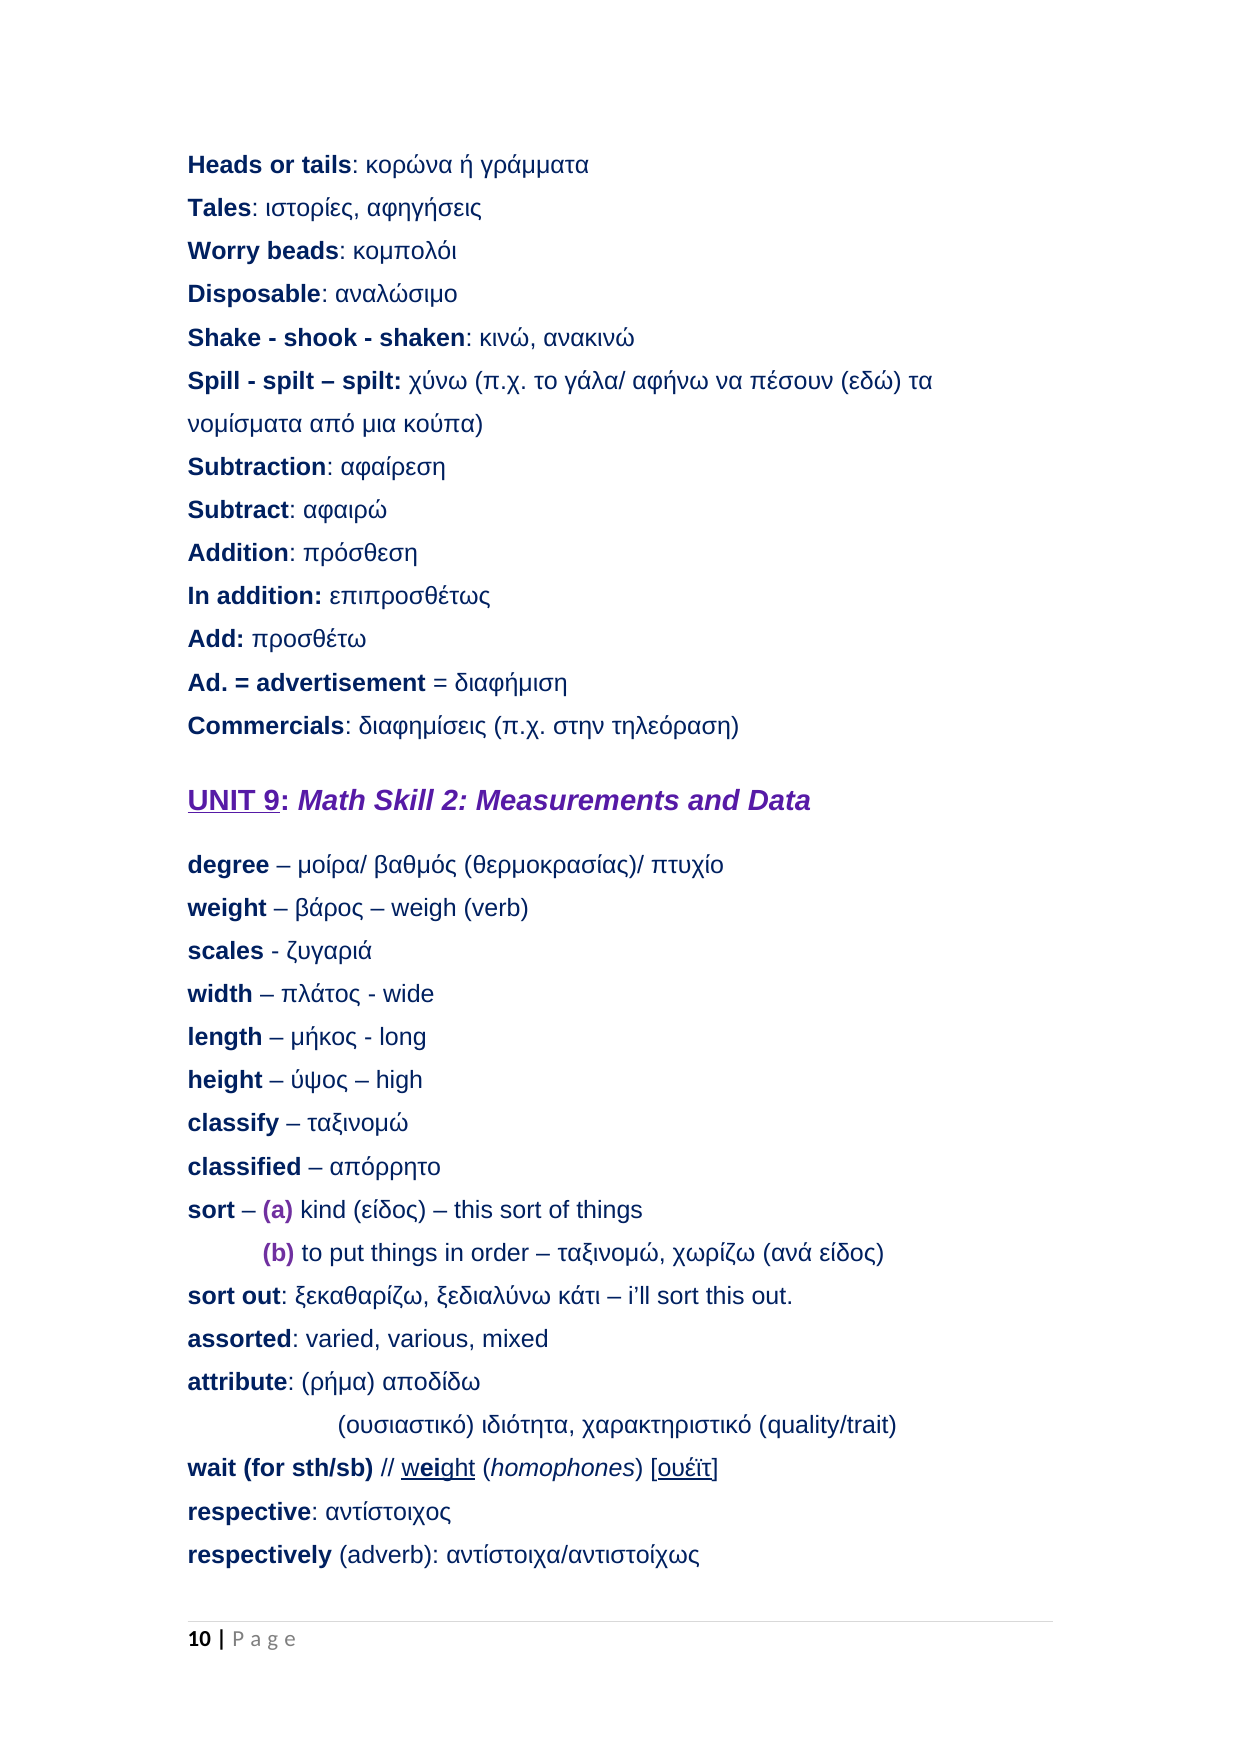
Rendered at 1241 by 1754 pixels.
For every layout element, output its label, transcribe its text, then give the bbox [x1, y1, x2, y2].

text Spill - spilt – spilt: χύνω (π.χ. το γάλα/ αφήνω να πέσουν (εδώ) τα νομίσματα από μια κούπα) [187, 366, 1053, 437]
text UNIT 9: Math Skill 2: Measurements and Data [187, 782, 1053, 816]
text respective: αντίστοιχος [187, 1496, 1053, 1525]
text In addition: επιπροσθέτως [187, 581, 1053, 610]
text height – ύψος – high [187, 1065, 1053, 1094]
text width – πλάτος - wide [187, 979, 1053, 1008]
text Ad. = advertisement = διαφήμιση [187, 667, 1053, 696]
text Disposable: αναλώσιμο [187, 279, 1053, 308]
text length – μήκος - long [187, 1022, 1053, 1051]
text scales - ζυγαριά [187, 936, 1053, 964]
text Commercials: διαφημίσεις (π.χ. στην τηλεόραση) [187, 711, 1053, 739]
text Subtract: αφαιρώ [187, 495, 1053, 524]
text degree – μοίρα/ βαθμός (θερμοκρασίας)/ πτυχίο [187, 849, 1053, 878]
text assorted: varied, various, mixed [187, 1324, 1053, 1353]
text Heads or tails: κορώνα ή γράμματα [187, 150, 1053, 179]
text (b) to put things in order – ταξινομώ, χωρίζω (ανά είδος) [187, 1238, 1053, 1266]
text classify – ταξινομώ [187, 1108, 1053, 1137]
text (ουσιαστικό) ιδιότητα, χαρακτηριστικό (quality/trait) [187, 1410, 1053, 1439]
text classified – απόρρητο [187, 1151, 1053, 1180]
text attribute: (ρήμα) αποδίδω [187, 1367, 1053, 1396]
text Add: προσθέτω [187, 624, 1053, 653]
text Shake - shook - shaken: κινώ, ανακινώ [187, 322, 1053, 351]
text Subtraction: αφαίρεση [187, 452, 1053, 481]
text Tales: ιστορίες, αφηγήσεις [187, 193, 1053, 222]
text Addition: πρόσθεση [187, 538, 1053, 567]
text sort out: ξεκαθαρίζω, ξεδιαλύνω κάτι – i’ll sort this out. [187, 1281, 1053, 1309]
text sort – (a) kind (είδος) – this sort of things [187, 1194, 1053, 1223]
text Worry beads: κομπολόι [187, 236, 1053, 265]
text weight – βάρος – weigh (verb) [187, 893, 1053, 921]
text respectively (adverb): αντίστοιχα/αντιστοίχως [187, 1539, 1053, 1568]
text wait (for sth/sb) // weight (homophones) [ουέϊτ] [187, 1453, 1053, 1482]
